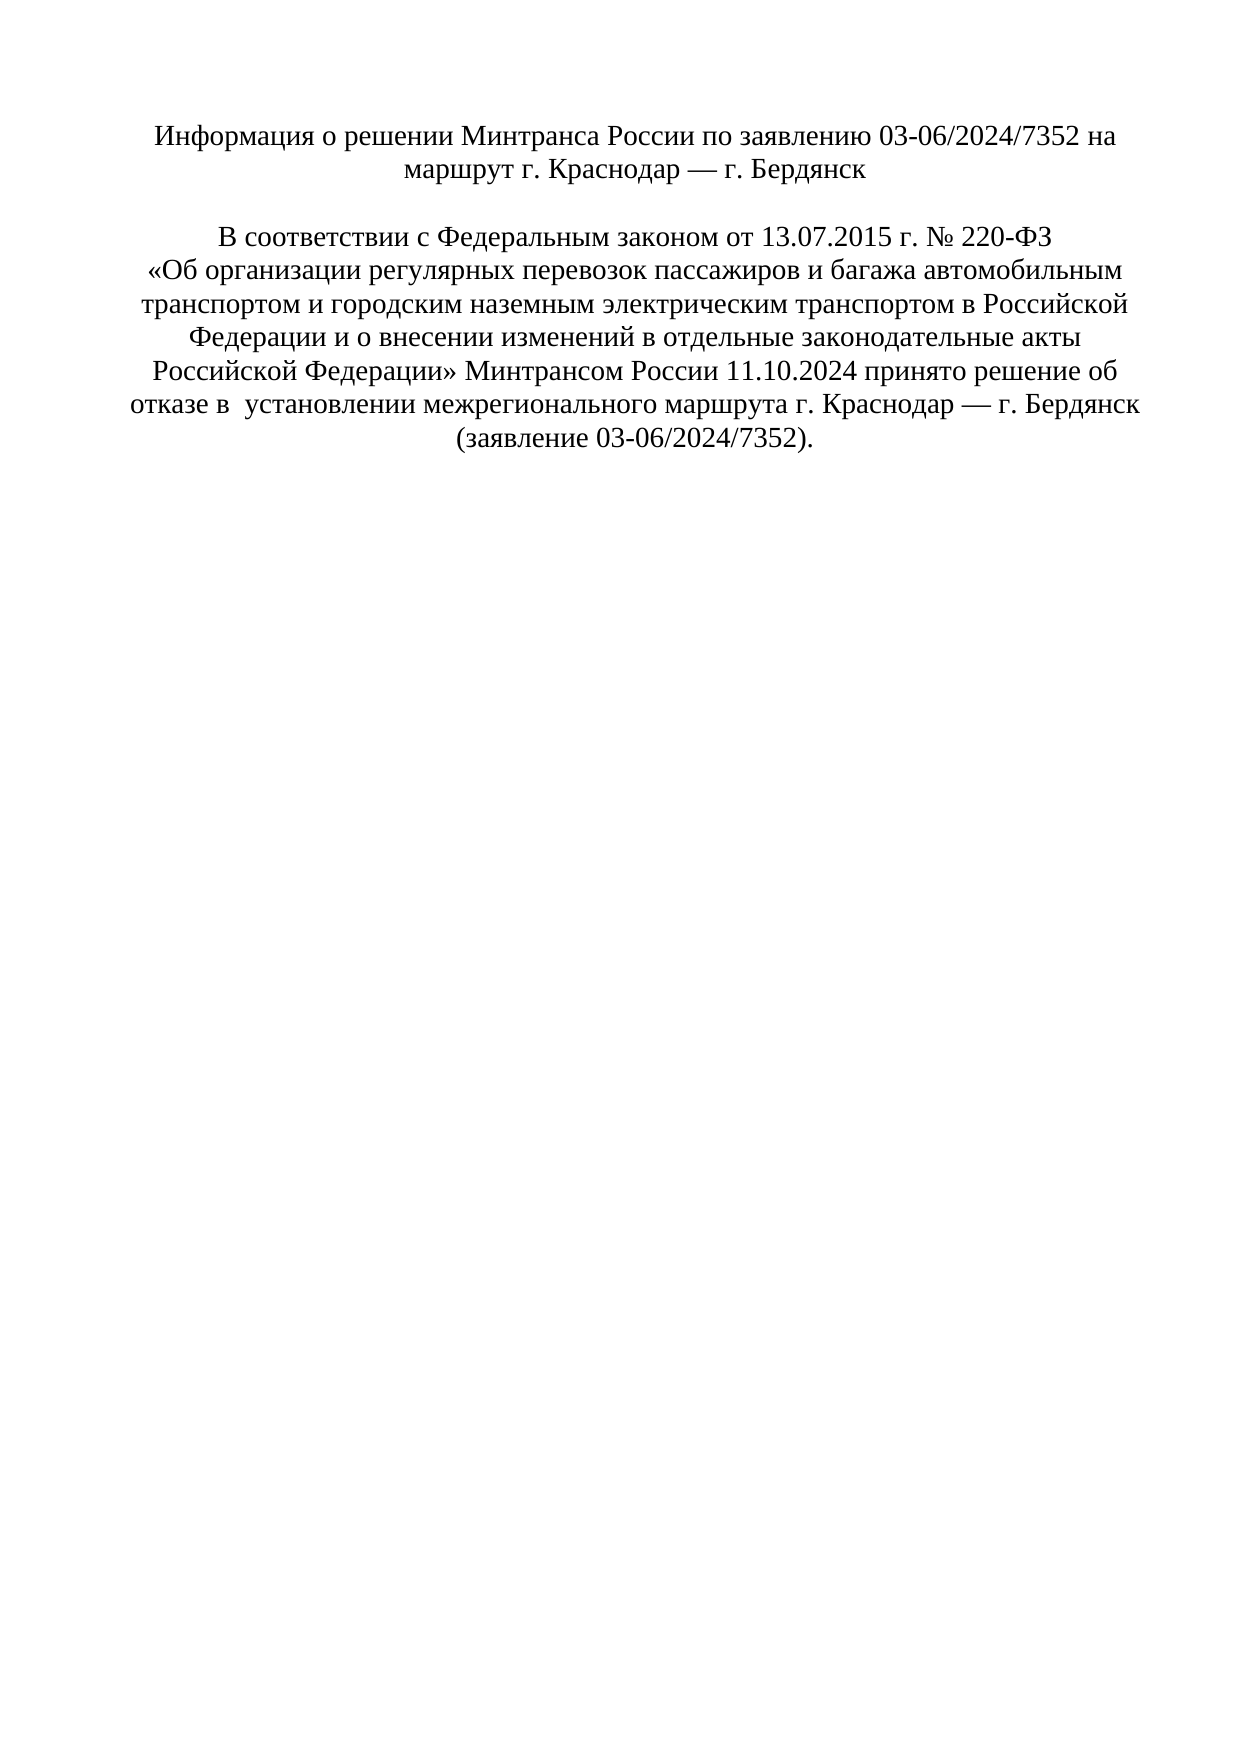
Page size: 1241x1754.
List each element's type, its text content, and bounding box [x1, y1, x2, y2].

text Информация о решении Минтранса России по заявлению 03-06/2024/7352 на маршрут г. Краснодар — г. Бердянск [118, 118, 1152, 185]
text В соответствии с Федеральным законом от 13.07.2015 г. № 220-ФЗ «Об организации регулярных перевозок пассажиров и багажа автомобильным транспортом и городским наземным электрическим транспортом в Российской Федерации и о внесении изменений в отдельные законодательные акты Российской Федерации» Минтрансом России 11.10.2024 принято решение об отказе в установлении межрегионального маршрута г. Краснодар — г. Бердянск (заявление 03-06/2024/7352). [118, 219, 1152, 453]
